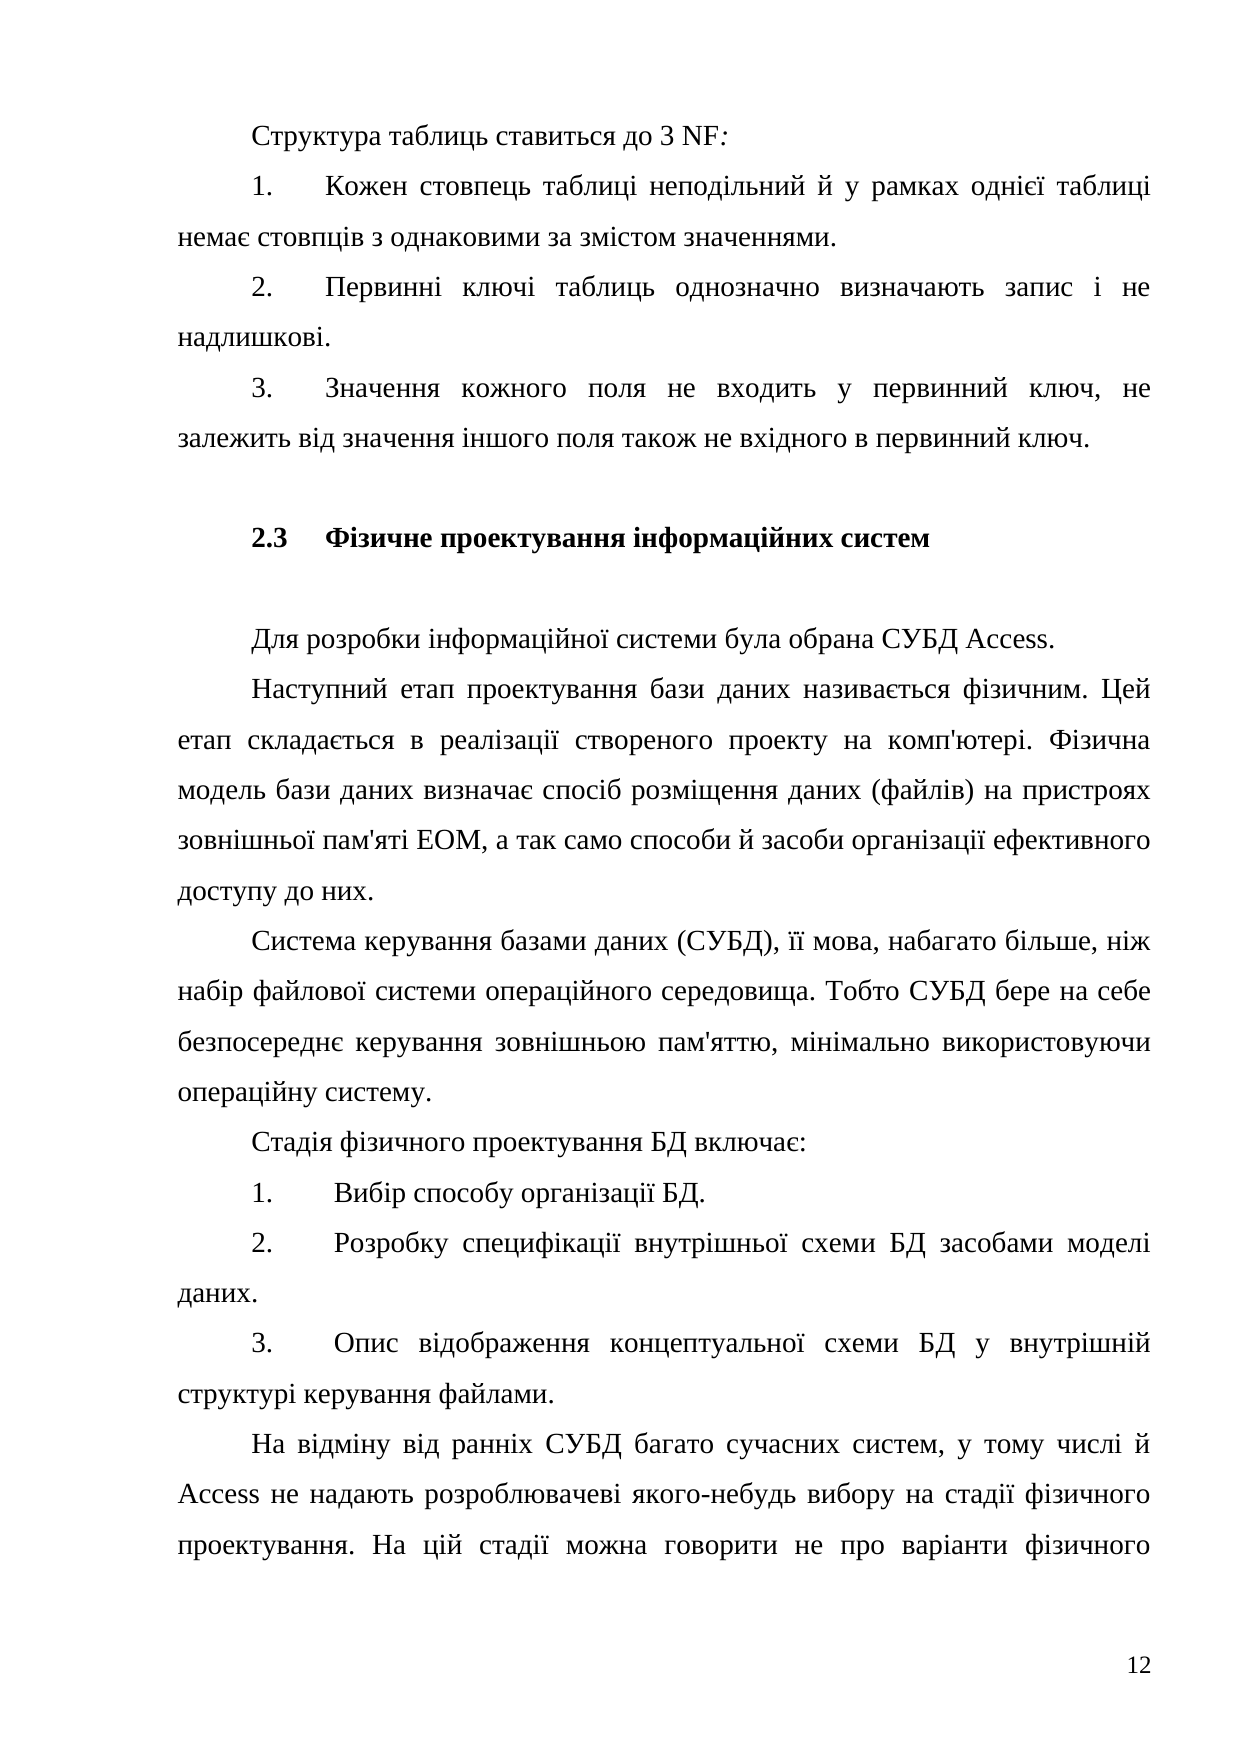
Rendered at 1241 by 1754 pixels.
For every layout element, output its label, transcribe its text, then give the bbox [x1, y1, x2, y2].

text Наступний етап проектування бази даних називається фізичним. Цей етап складається в реалізації створеного проекту на комп'ютері. Фізична модель бази даних визначає спосіб розміщення даних (файлів) на пристроях зовнішньої пам'яті ЕОМ, а так само способи й засоби організації ефективного доступу до них. [177, 672, 1152, 906]
list Первинні ключі таблиць однозначно визначають запис і не надлишкові. [177, 269, 1152, 353]
list Опис відображення концептуальної схеми БД у внутрішній структурі керування файлами. [177, 1326, 1152, 1409]
subtitle Фізичне проектування інформаційних систем [177, 521, 1152, 554]
list Розробку специфікації внутрішньої схеми БД засобами моделі даних. [177, 1225, 1152, 1309]
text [177, 1426, 1152, 1560]
text Структура таблиць ставиться до 3 NF: [177, 118, 1152, 152]
list Кожен стовпець таблиці неподільний й у рамках однієї таблиці немає стовпців з однаковими за змістом значеннями. [177, 168, 1152, 252]
list Вибір способу організації БД. [177, 1175, 1152, 1208]
text Система керування базами даних (СУБД), її мова, набагато більше, ніж набір файлової системи операційного середовища. Тобто СУБД бере на себе безпосереднє керування зовнішньою пам'яттю, мінімально використовуючи операційну систему. [177, 923, 1152, 1108]
text Стадія фізичного проектування БД включає: [177, 1124, 1152, 1158]
text Для розробки інформаційної системи була обрана СУБД Access. [177, 621, 1152, 655]
list Значення кожного поля не входить у первинний ключ, не залежить від значення іншого поля також не вхідного в первинний ключ. [177, 370, 1152, 453]
